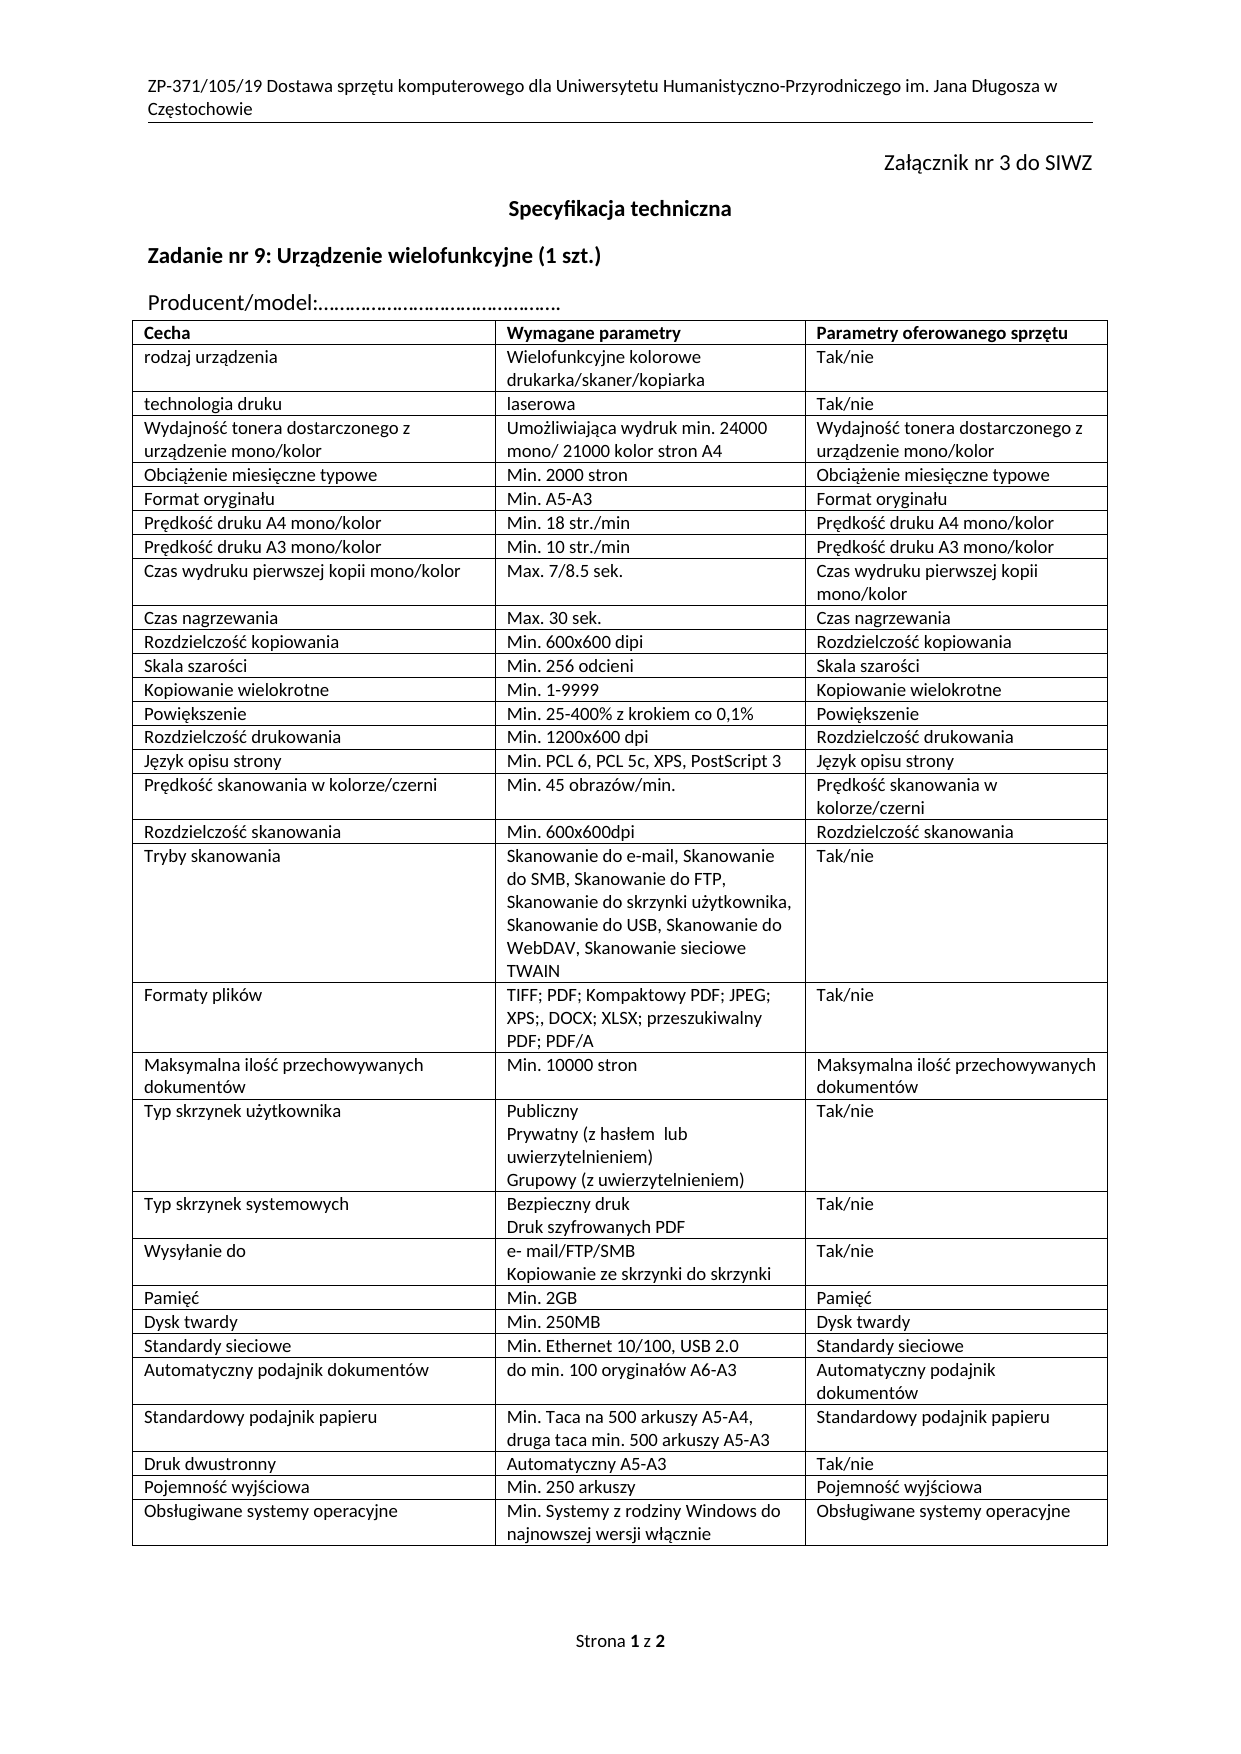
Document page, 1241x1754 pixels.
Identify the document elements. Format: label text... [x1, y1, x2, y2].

table_cell Automatyczny podajnik dokumentów [133, 1358, 495, 1404]
table_cell Min. 1-9999 [496, 678, 805, 701]
table_cell Powiększenie [806, 702, 1107, 724]
table_cell Czas nagrzewania [133, 606, 495, 629]
table_cell Czas wydruku pierwszej kopii mono/kolor [133, 559, 495, 605]
table_cell Rozdzielczość skanowania [133, 820, 495, 843]
table_header Cecha [133, 321, 495, 344]
table_cell Pamięć [806, 1286, 1107, 1309]
table_cell Standardy sieciowe [133, 1334, 495, 1357]
text Specyfikacja techniczna [148, 194, 1093, 222]
table_cell Tak/nie [806, 1192, 1107, 1238]
table_cell Pamięć [133, 1286, 495, 1309]
text Zadanie nr 9: Urządzenie wielofunkcyjne (1 szt.) [148, 241, 1093, 269]
table_cell technologia druku [133, 392, 495, 415]
table_cell Min. 25-400% z krokiem co 0,1% [496, 702, 805, 724]
table_cell Min. 250 arkuszy [496, 1476, 805, 1498]
table_cell Pojemność wyjściowa [133, 1476, 495, 1498]
table_cell Język opisu strony [133, 750, 495, 772]
table_cell rodzaj urządzenia [133, 345, 495, 391]
table_cell Min. 2000 stron [496, 463, 805, 486]
table_cell Obsługiwane systemy operacyjne [806, 1500, 1107, 1545]
table_cell Skala szarości [133, 654, 495, 677]
table_cell Min. Taca na 500 arkuszy A5-A4, druga taca min. 500 arkuszy A5-A3 [496, 1405, 805, 1451]
table_cell Maksymalna ilość przechowywanych dokumentów [806, 1053, 1107, 1098]
table_cell Skala szarości [806, 654, 1107, 677]
table_cell Automatyczny podajnik dokumentów [806, 1358, 1107, 1404]
table_cell Czas nagrzewania [806, 606, 1107, 629]
text Załącznik nr 3 do SIWZ [148, 148, 1093, 176]
table_cell Kopiowanie wielokrotne [133, 678, 495, 701]
table_cell Prędkość druku A3 mono/kolor [133, 535, 495, 558]
table_cell Tak/nie [806, 844, 1107, 982]
table_cell Min. 18 str./min [496, 511, 805, 534]
table_cell Rozdzielczość drukowania [133, 726, 495, 748]
table_cell Min. Systemy z rodziny Windows do najnowszej wersji włącznie [496, 1500, 805, 1545]
table_cell Wydajność tonera dostarczonego z urządzenie mono/kolor [133, 416, 495, 462]
table_cell Obciążenie miesięczne typowe [806, 463, 1107, 486]
table_cell Obsługiwane systemy operacyjne [133, 1500, 495, 1545]
table_cell Typ skrzynek użytkownika [133, 1100, 495, 1191]
table_cell Typ skrzynek systemowych [133, 1192, 495, 1238]
table_cell Min. A5-A3 [496, 487, 805, 510]
text Producent/model:………………………………………. [148, 288, 1093, 316]
table_cell Rozdzielczość kopiowania [806, 630, 1107, 653]
table_cell Min. 256 odcieni [496, 654, 805, 677]
table_cell Wysyłanie do [133, 1239, 495, 1285]
table_cell Język opisu strony [806, 750, 1107, 772]
table_cell Publiczny Prywatny (z hasłem lub uwierzytelnieniem) Grupowy (z uwierzytelnieniem) [496, 1100, 805, 1191]
table_cell Wydajność tonera dostarczonego z urządzenie mono/kolor [806, 416, 1107, 462]
table_cell laserowa [496, 392, 805, 415]
table_cell Umożliwiająca wydruk min. 24000 mono/ 21000 kolor stron A4 [496, 416, 805, 462]
table_cell Tak/nie [806, 983, 1107, 1052]
table_cell Tak/nie [806, 1100, 1107, 1191]
table_cell TIFF; PDF; Kompaktowy PDF; JPEG; XPS;, DOCX; XLSX; przeszukiwalny PDF; PDF/A [496, 983, 805, 1052]
table_cell Format oryginału [133, 487, 495, 510]
table_cell Prędkość skanowania w kolorze/czerni [806, 774, 1107, 819]
table_cell Bezpieczny druk Druk szyfrowanych PDF [496, 1192, 805, 1238]
table_cell Skanowanie do e-mail, Skanowanie do SMB, Skanowanie do FTP, Skanowanie do skrzynki użytkownika, Skanowanie do USB, Skanowanie do WebDAV, Skanowanie sieciowe TWAIN [496, 844, 805, 982]
table_cell Tak/nie [806, 345, 1107, 391]
table_cell Min. Ethernet 10/100, USB 2.0 [496, 1334, 805, 1357]
table_cell Czas wydruku pierwszej kopii mono/kolor [806, 559, 1107, 605]
table_cell Obciążenie miesięczne typowe [133, 463, 495, 486]
table_cell Min. 1200x600 dpi [496, 726, 805, 748]
table_cell Dysk twardy [133, 1310, 495, 1333]
table_cell Wielofunkcyjne kolorowe drukarka/skaner/kopiarka [496, 345, 805, 391]
table_cell Powiększenie [133, 702, 495, 724]
table_cell Kopiowanie wielokrotne [806, 678, 1107, 701]
table_cell Automatyczny A5-A3 [496, 1452, 805, 1474]
table_cell Min. 600x600 dipi [496, 630, 805, 653]
table_header Wymagane parametry [496, 321, 805, 344]
table_cell Min. 10000 stron [496, 1053, 805, 1098]
table_cell Rozdzielczość drukowania [806, 726, 1107, 748]
table_cell Prędkość druku A3 mono/kolor [806, 535, 1107, 558]
table_cell Tak/nie [806, 1452, 1107, 1474]
table_cell Prędkość skanowania w kolorze/czerni [133, 774, 495, 819]
table_cell Format oryginału [806, 487, 1107, 510]
table_cell Druk dwustronny [133, 1452, 495, 1474]
table_cell Standardy sieciowe [806, 1334, 1107, 1357]
table_cell Tryby skanowania [133, 844, 495, 982]
table_cell Prędkość druku A4 mono/kolor [806, 511, 1107, 534]
table_cell Max. 30 sek. [496, 606, 805, 629]
table_header Parametry oferowanego sprzętu [806, 321, 1107, 344]
table_cell Prędkość druku A4 mono/kolor [133, 511, 495, 534]
table_cell Min. 250MB [496, 1310, 805, 1333]
table_cell Standardowy podajnik papieru [806, 1405, 1107, 1451]
table_cell do min. 100 oryginałów A6-A3 [496, 1358, 805, 1404]
table_cell Min. 2GB [496, 1286, 805, 1309]
table_cell Standardowy podajnik papieru [133, 1405, 495, 1451]
table_cell Formaty plików [133, 983, 495, 1052]
table_cell Min. 10 str./min [496, 535, 805, 558]
table_cell Rozdzielczość kopiowania [133, 630, 495, 653]
table_cell e- mail/FTP/SMB Kopiowanie ze skrzynki do skrzynki [496, 1239, 805, 1285]
table_cell Min. 45 obrazów/min. [496, 774, 805, 819]
table_cell Tak/nie [806, 1239, 1107, 1285]
table_cell Tak/nie [806, 392, 1107, 415]
table_cell Pojemność wyjściowa [806, 1476, 1107, 1498]
table_cell Max. 7/8.5 sek. [496, 559, 805, 605]
table_cell Maksymalna ilość przechowywanych dokumentów [133, 1053, 495, 1098]
table_cell Min. PCL 6, PCL 5c, XPS, PostScript 3 [496, 750, 805, 772]
table_cell Rozdzielczość skanowania [806, 820, 1107, 843]
table_cell Min. 600x600dpi [496, 820, 805, 843]
table_cell Dysk twardy [806, 1310, 1107, 1333]
